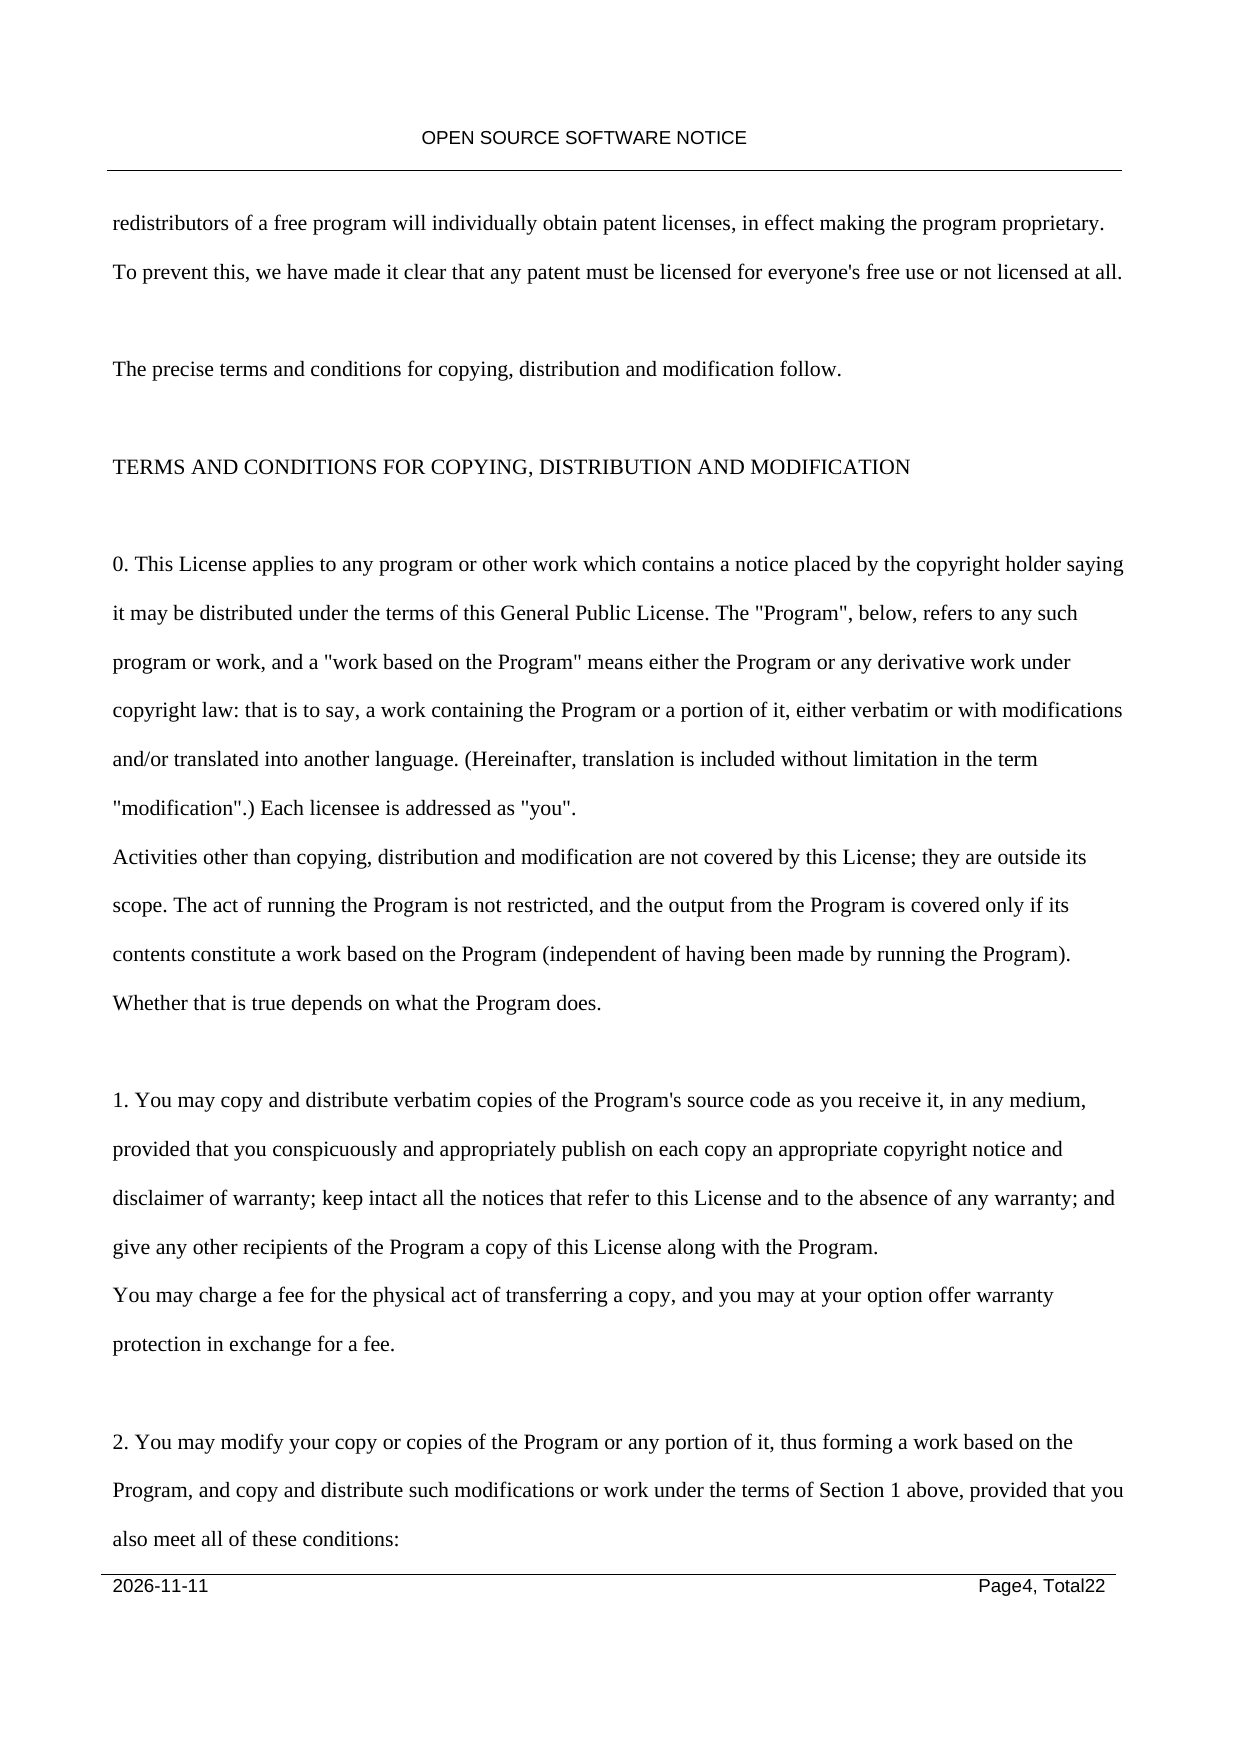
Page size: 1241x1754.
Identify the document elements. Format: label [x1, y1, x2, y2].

text [112, 206, 1128, 1555]
